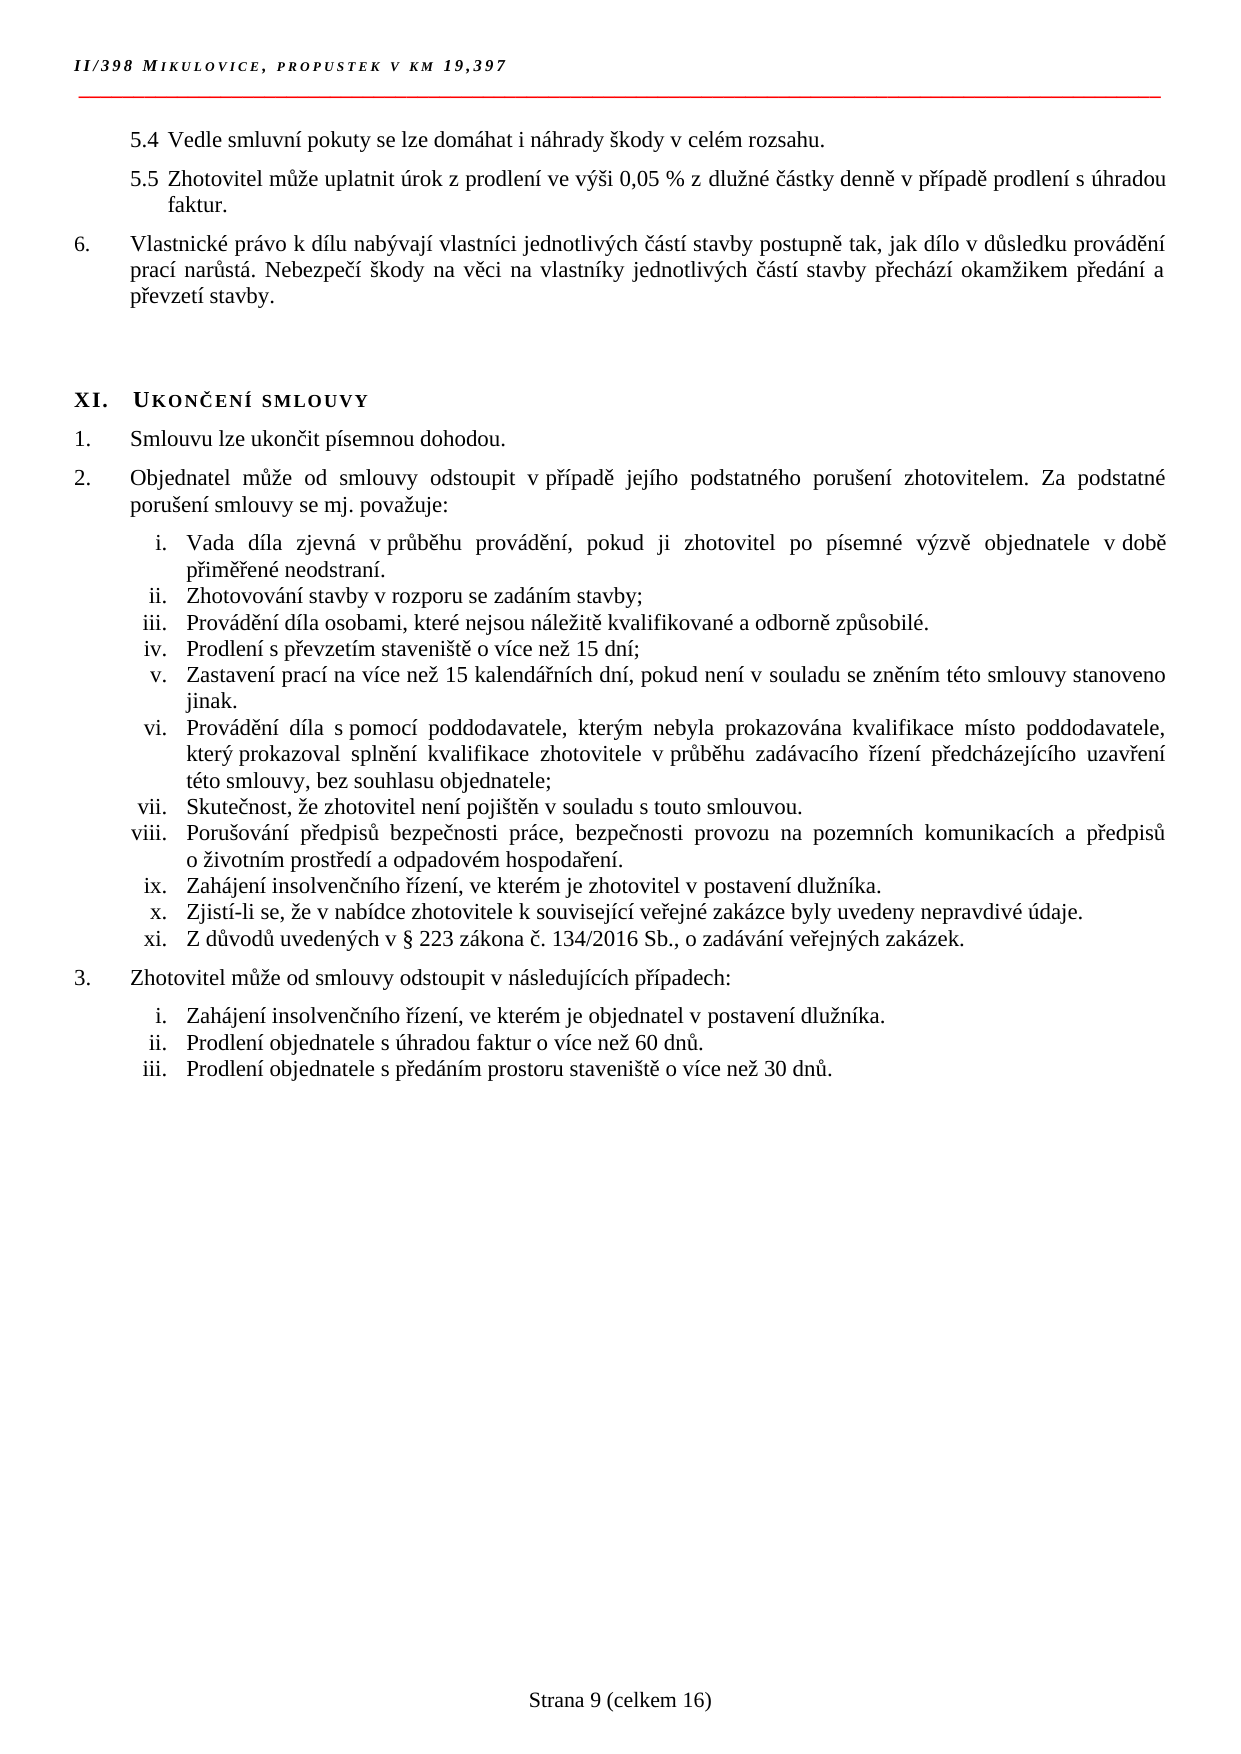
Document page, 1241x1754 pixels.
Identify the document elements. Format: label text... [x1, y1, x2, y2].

list Prodlení objednatele s předáním prostoru staveniště o více než 30 dnů. [167, 1055, 1166, 1082]
list Zjistí-li se, že v nabídce zhotovitele k související veřejné zakázce byly uvedeny nepravdivé údaje. [167, 898, 1166, 925]
list Zahájení insolvenčního řízení, ve kterém je zhotovitel v postavení dlužníka. [167, 872, 1166, 898]
list Zastavení prací na více než 15 kalendářních dní, pokud není v souladu se zněním této smlouvy stanoveno jinak. [167, 661, 1166, 714]
list Vlastnické právo k dílu nabývají vlastníci jednotlivých částí stavby postupně tak, jak dílo v důsledku provádění prací narůstá. Nebezpečí škody na věci na vlastníky jednotlivých částí stavby přechází okamžikem předání a převzetí stavby. [74, 230, 1166, 309]
list Smlouvu lze ukončit písemnou dohodou. [74, 425, 1166, 452]
list Porušování předpisů bezpečnosti práce, bezpečnosti provozu na pozemních komunikacích a předpisů o životním prostředí a odpadovém hospodaření. [167, 819, 1166, 872]
list Zhotovování stavby v rozporu se zadáním stavby; [167, 582, 1166, 608]
list Zhotovitel může od smlouvy odstoupit v následujících případech: [74, 964, 1166, 990]
list Zahájení insolvenčního řízení, ve kterém je objednatel v postavení dlužníka. [167, 1002, 1166, 1029]
list Z důvodů uvedených v § 223 zákona č. 134/2016 Sb., o zadávání veřejných zakázek. [167, 925, 1166, 951]
list Provádění díla s pomocí poddodavatele, kterým nebyla prokazována kvalifikace místo poddodavatele, který prokazoval splnění kvalifikace zhotovitele v průběhu zadávacího řízení předcházejícího uzavření této smlouvy, bez souhlasu objednatele; [167, 714, 1166, 793]
list Provádění díla osobami, které nejsou náležitě kvalifikované a odborně způsobilé. [167, 608, 1166, 635]
list Vedle smluvní pokuty se lze domáhat i náhrady škody v celém rozsahu. [130, 126, 1166, 152]
list Prodlení s převzetím staveniště o více než 15 dní; [167, 635, 1166, 661]
list Vada díla zjevná v průběhu provádění, pokud ji zhotovitel po písemné výzvě objednatele v době přiměřené neodstraní. [167, 529, 1166, 582]
list Objednatel může od smlouvy odstoupit v případě jejího podstatného porušení zhotovitelem. Za podstatné porušení smlouvy se mj. považuje: [74, 464, 1166, 517]
list Prodlení objednatele s úhradou faktur o více než 60 dnů. [167, 1029, 1166, 1055]
list Ukončení smlouvy [74, 387, 1166, 413]
list Zhotovitel může uplatnit úrok z prodlení ve výši 0,05 % z dlužné částky denně v případě prodlení s úhradou faktur. [130, 164, 1166, 217]
list Skutečnost, že zhotovitel není pojištěn v souladu s touto smlouvou. [167, 793, 1166, 819]
